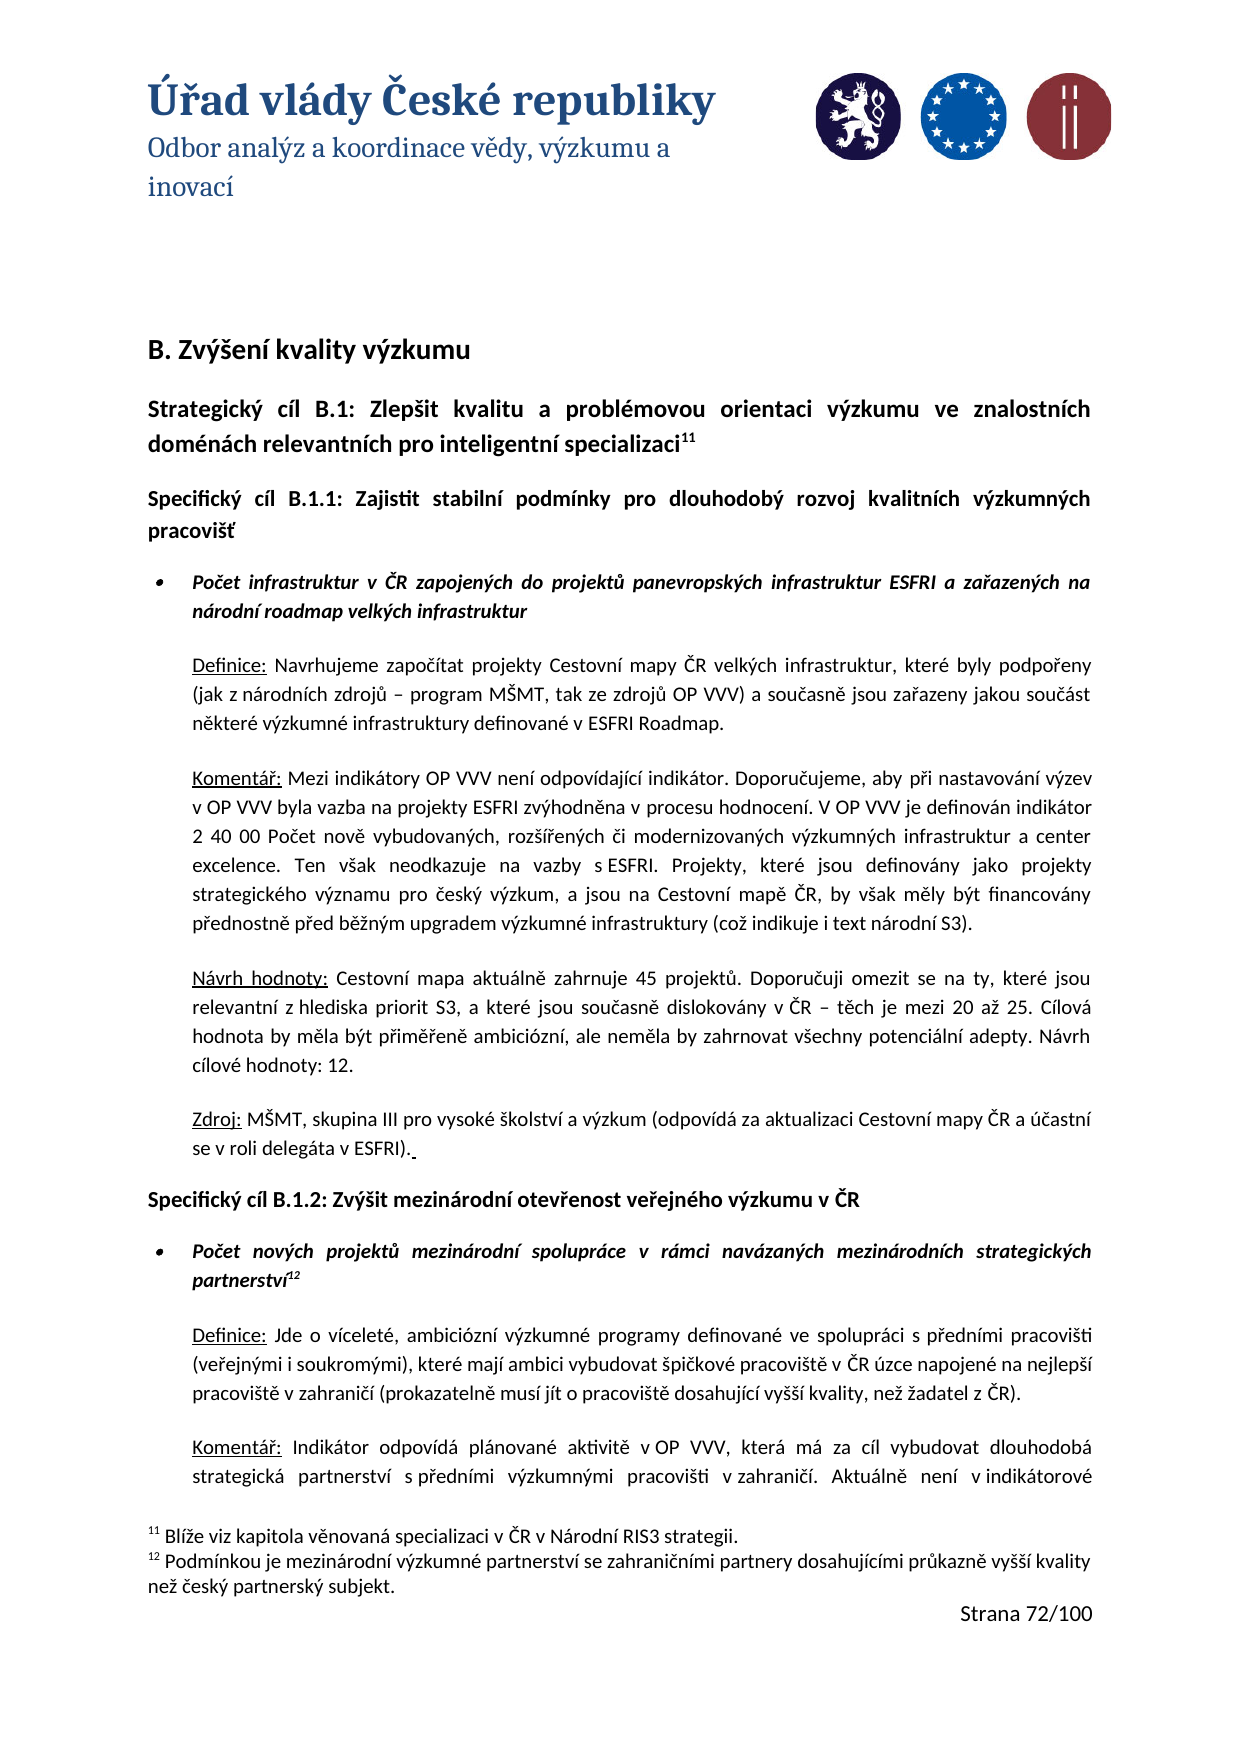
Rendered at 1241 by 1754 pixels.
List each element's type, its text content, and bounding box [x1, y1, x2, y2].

list Zdroj: MŠMT, skupina III pro vysoké školství a výzkum (odpovídá za aktualizaci Cestovní mapy ČR a účastní se v roli delegáta v ESFRI). [192, 1106, 1092, 1161]
list Definice: Jde o víceleté, ambiciózní výzkumné programy definované ve spolupráci s předními pracovišti (veřejnými i soukromými), které mají ambici vybudovat špičkové pracoviště v ČR úzce napojené na nejlepší pracoviště v zahraničí (prokazatelně musí jít o pracoviště dosahující vyšší kvality, než žadatel z ČR). [192, 1322, 1092, 1406]
list Počet infrastruktur v ČR zapojených do projektů panevropských infrastruktur ESFRI a zařazených na národní roadmap velkých infrastruktur [154, 569, 1092, 623]
list Návrh hodnoty: Cestovní mapa aktuálně zahrnuje 45 projektů. Doporučuji omezit se na ty, které jsou relevantní z hlediska priorit S3, a které jsou současně dislokovány v ČR – těch je mezi 20 až 25. Cílová hodnota by měla být přiměřeně ambiciózní, ale neměla by zahrnovat všechny potenciální adepty. Návrh cílové hodnoty: 12. [192, 965, 1092, 1078]
list Komentář: Mezi indikátory OP VVV není odpovídající indikátor. Doporučujeme, aby při nastavování výzev v OP VVV byla vazba na projekty ESFRI zvýhodněna v procesu hodnocení. V OP VVV je definován indikátor 2 40 00 Počet nově vybudovaných, rozšířených či modernizovaných výzkumných infrastruktur a center excelence. Ten však neodkazuje na vazby s ESFRI. Projekty, které jsou definovány jako projekty strategického významu pro český výzkum, a jsou na Cestovní mapě ČR, by však měly být financovány přednostně před běžným upgradem výzkumné infrastruktury (což indikuje i text národní S3). [192, 765, 1092, 936]
picture [815, 73, 1112, 160]
list Počet nových projektů mezinárodní spolupráce v rámci navázaných mezinárodních strategických partnerství [154, 1238, 1092, 1293]
text B. Zvýšení kvality výzkumu [148, 331, 1092, 367]
text Specifický cíl B.1.1: Zajistit stabilní podmínky pro dlouhodobý rozvoj kvalitních výzkumných pracovišť [148, 484, 1092, 544]
list Definice: Navrhujeme započítat projekty Cestovní mapy ČR velkých infrastruktur, které byly podpořeny (jak z národních zdrojů – program MŠMT, tak ze zdrojů OP VVV) a současně jsou zařazeny jakou součást některé výzkumné infrastruktury definované v ESFRI Roadmap. [192, 652, 1092, 736]
text Strategický cíl B.1: Zlepšit kvalitu a problémovou orientaci výzkumu ve znalostních doménách relevantních pro inteligentní specializaci [148, 393, 1092, 458]
text Specifický cíl B.1.2: Zvýšit mezinárodní otevřenost veřejného výzkumu v ČR [148, 1186, 1092, 1213]
